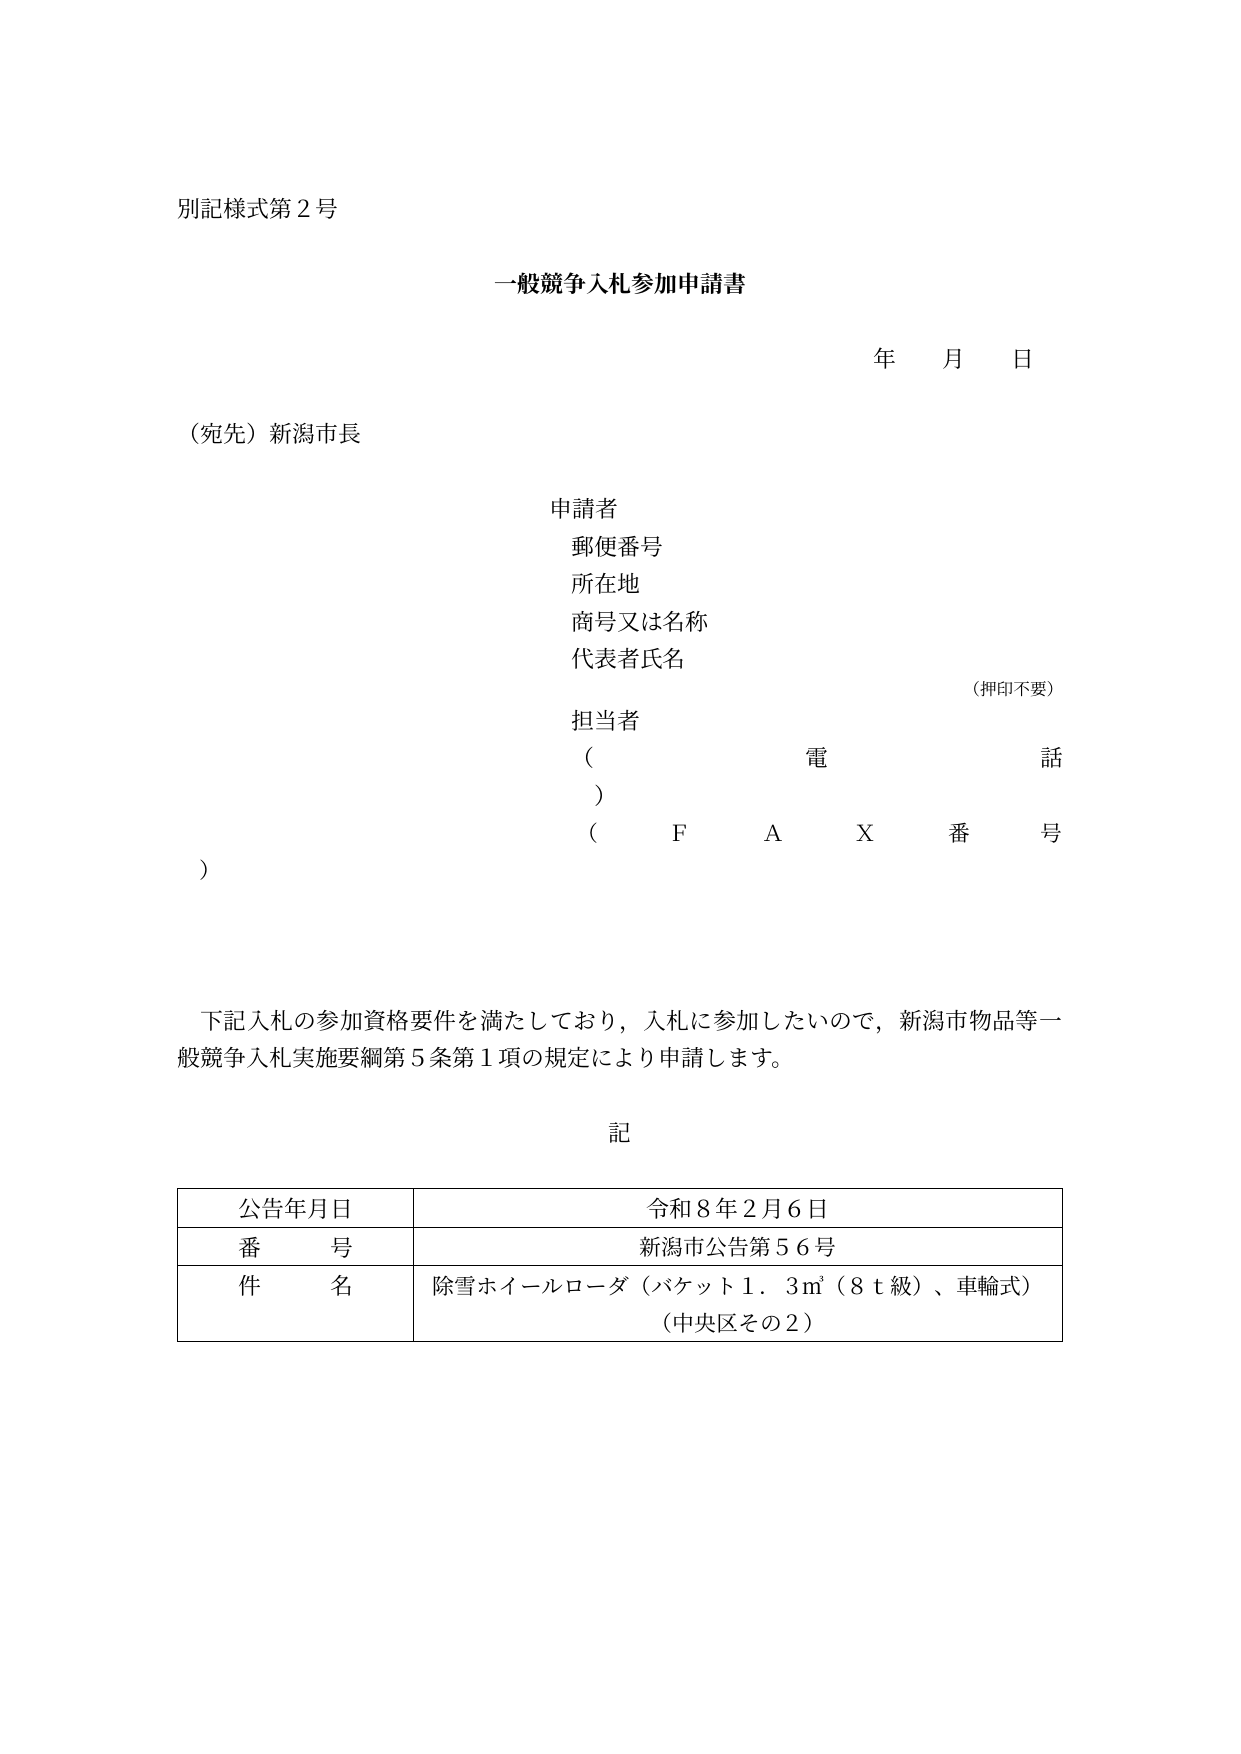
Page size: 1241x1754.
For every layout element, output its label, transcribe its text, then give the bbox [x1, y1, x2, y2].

text （ＦＡＸ番号 ） [177, 813, 1063, 888]
table_cell 件 名 [178, 1266, 413, 1341]
text 所在地 [571, 564, 1063, 602]
text （電話 ） [571, 738, 1063, 813]
table_header 令和８年２月６日 [414, 1189, 1062, 1227]
table_cell 新潟市公告第５６号 [414, 1228, 1062, 1265]
table_cell 番 号 [178, 1228, 413, 1265]
text 下記入札の参加資格要件を満たしており，入札に参加したいので，新潟市物品等一般競争入札実施要綱第５条第１項の規定により申請します。 [177, 1001, 1063, 1076]
table_cell 除雪ホイールローダ（バケット１．３㎥（８ｔ級）、車輪式）（中央区その２） [414, 1266, 1062, 1341]
subtitle 記 [177, 1113, 1063, 1151]
text （押印不要） [571, 677, 1063, 701]
text 郵便番号 [571, 527, 1063, 564]
text 申請者 [549, 489, 1063, 527]
text 別記様式第２号 [177, 189, 1063, 227]
table_header 公告年月日 [178, 1189, 413, 1227]
text （宛先）新潟市長 [177, 414, 1063, 452]
text 年 月 日 [177, 339, 1034, 377]
text 担当者 [571, 701, 1063, 738]
text 一般競争入札参加申請書 [177, 264, 1063, 302]
text 商号又は名称 [571, 602, 1063, 639]
text 代表者氏名 [571, 639, 1063, 677]
